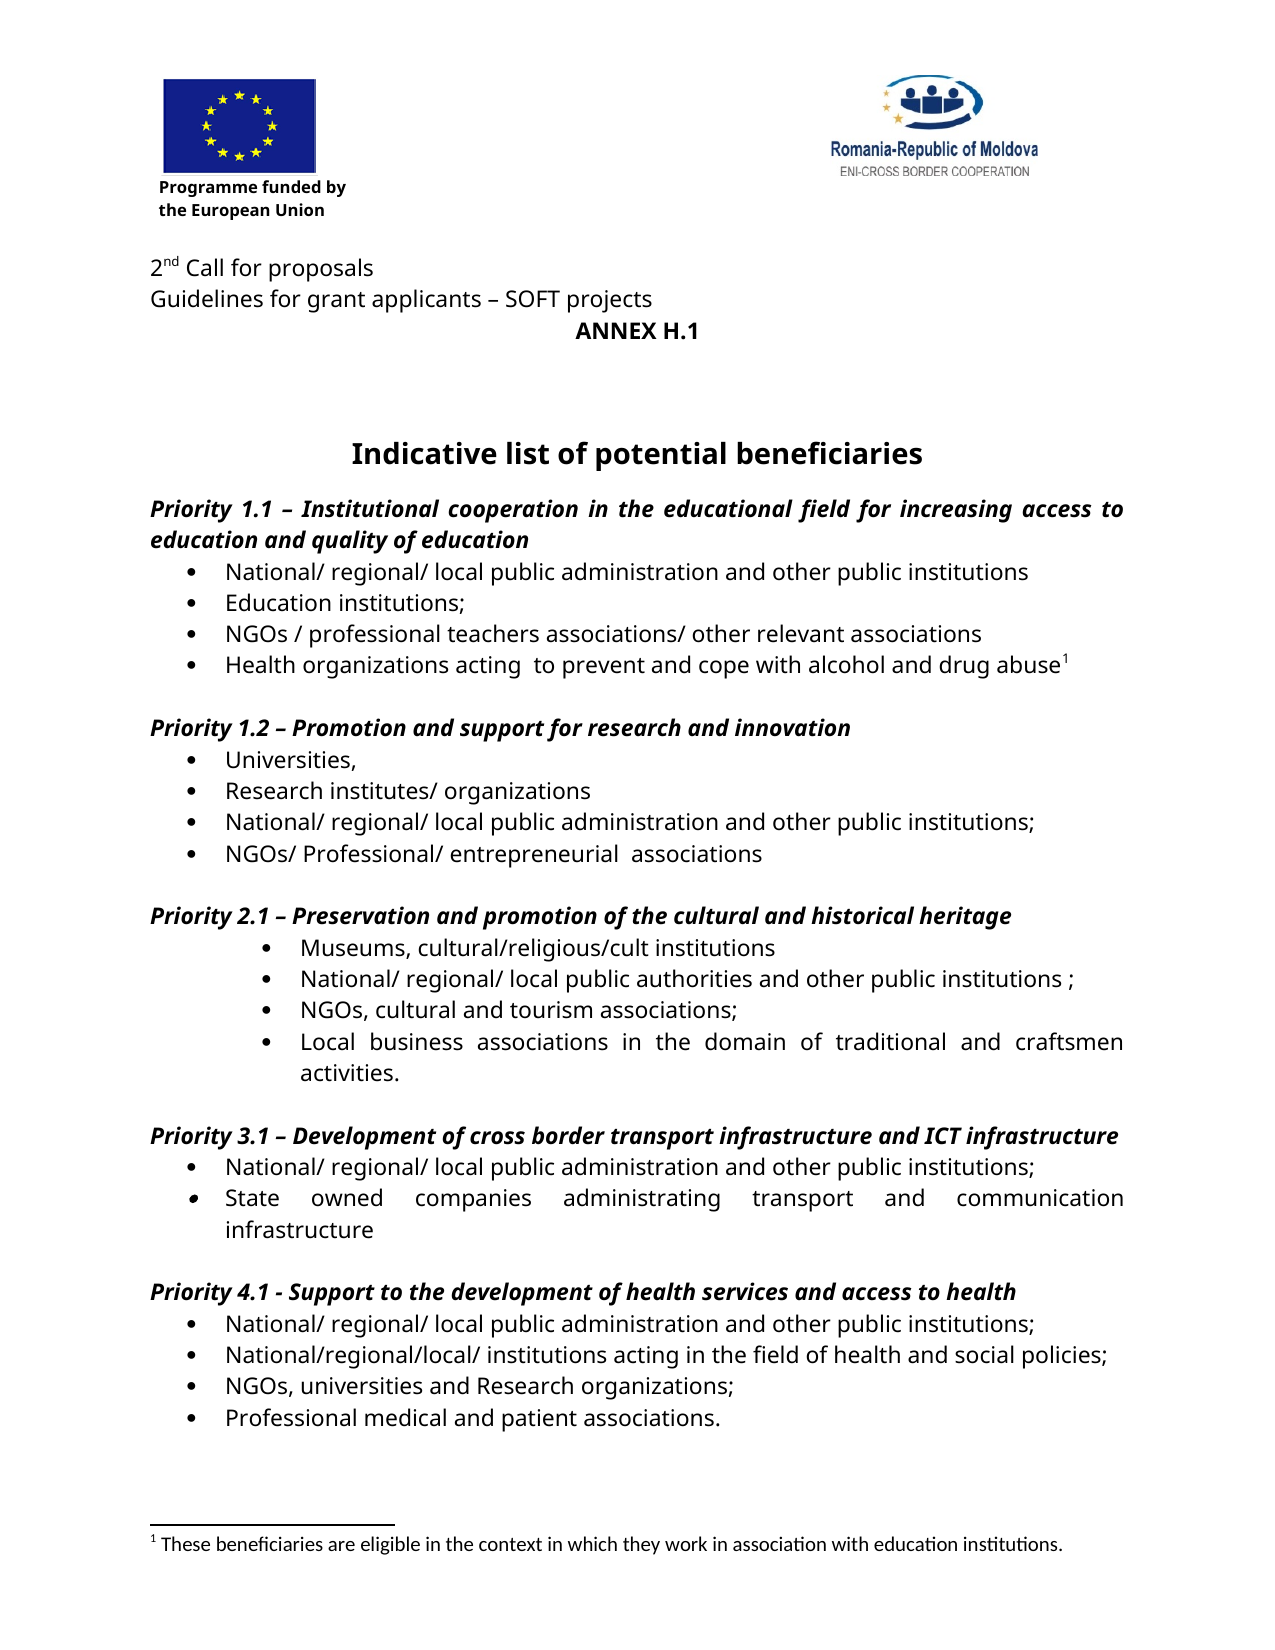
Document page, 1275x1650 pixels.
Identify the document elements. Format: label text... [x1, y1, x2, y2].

list Local business associations in the domain of traditional and craftsmen activities. [262, 1026, 1125, 1088]
text Priority 1.2 – Promotion and support for research and innovation [150, 712, 1125, 743]
list Museums, cultural/religious/cult institutions [262, 932, 1125, 963]
list National/ regional/ local public administration and other public institutions; [187, 806, 1125, 837]
text Indicative list of potential beneficiaries [150, 433, 1125, 473]
list State owned companies administrating transport and communication infrastructure [187, 1182, 1125, 1245]
picture [830, 75, 1038, 176]
list Health organizations acting to prevent and cope with alcohol and drug abuse [187, 649, 1125, 681]
list NGOs / professional teachers associations/ other relevant associations [187, 618, 1125, 649]
list National/ regional/ local public administration and other public institutions [187, 555, 1125, 587]
text Priority 1.1 – Institutional cooperation in the educational field for increasing access to education and quality of education [150, 493, 1125, 555]
list National/regional/local/ institutions acting in the field of health and social policies; [187, 1339, 1125, 1370]
list National/ regional/ local public administration and other public institutions; [187, 1151, 1125, 1182]
list Education institutions; [187, 587, 1125, 618]
list NGOs, cultural and tourism associations; [262, 994, 1125, 1026]
list National/ regional/ local public authorities and other public institutions ; [262, 963, 1125, 994]
list NGOs/ Professional/ entrepreneurial associations [187, 838, 1125, 869]
list NGOs, universities and Research organizations; [187, 1370, 1125, 1401]
text Priority 4.1 - Support to the development of health services and access to health [150, 1276, 1125, 1308]
text Priority 2.1 – Preservation and promotion of the cultural and historical heritage [150, 900, 1125, 932]
list Universities, [187, 743, 1125, 775]
list Research institutes/ organizations [187, 775, 1125, 806]
picture [161, 77, 320, 176]
list Professional medical and patient associations. [187, 1401, 1125, 1433]
list National/ regional/ local public administration and other public institutions; [187, 1308, 1125, 1339]
text Priority 3.1 – Development of cross border transport infrastructure and ICT infrastructure [150, 1120, 1125, 1151]
